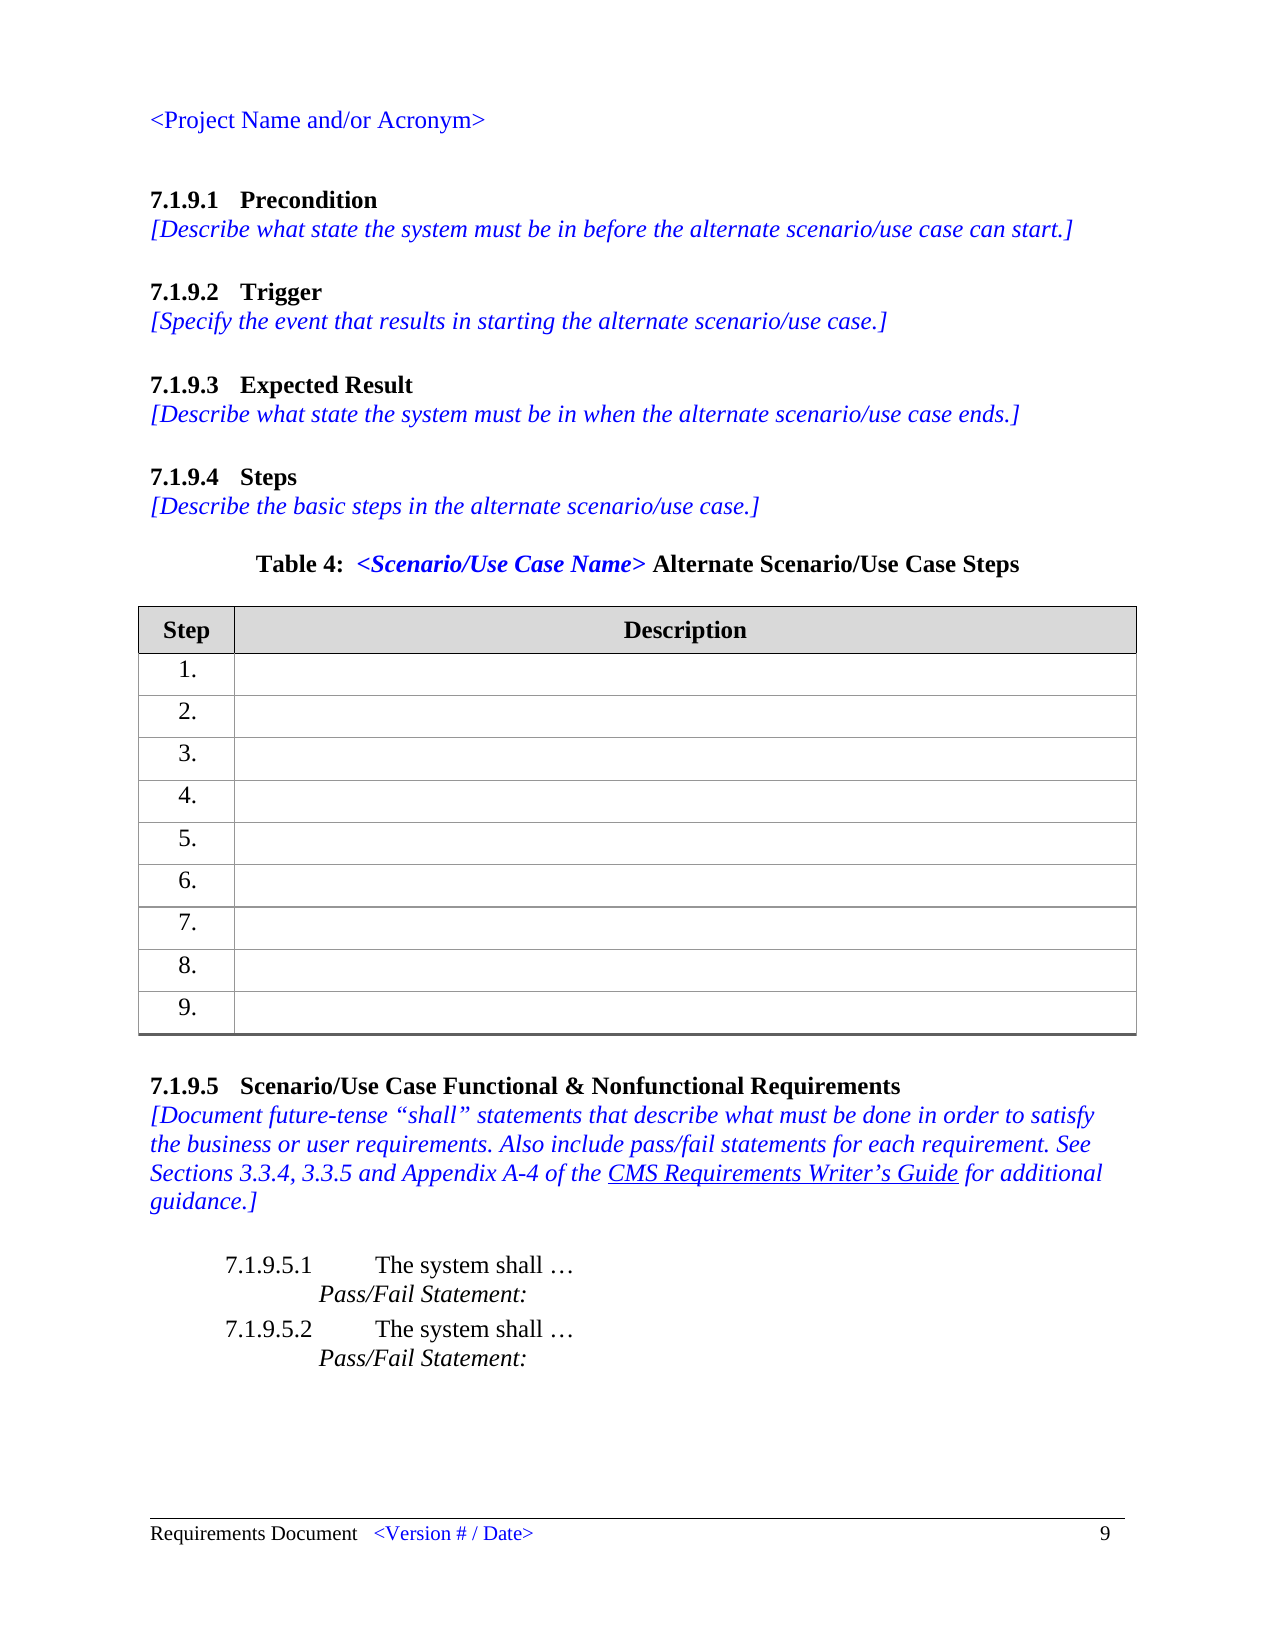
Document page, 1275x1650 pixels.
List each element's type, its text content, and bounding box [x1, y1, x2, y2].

table_cell [139, 654, 234, 695]
subtitle The system shall … [225, 1250, 1125, 1279]
table_cell [139, 865, 234, 906]
table_header Step [139, 607, 234, 653]
table_cell [235, 992, 1136, 1033]
text [Specify the event that results in starting the alternate scenario/use case.] [150, 306, 1125, 335]
text [Describe what state the system must be in before the alternate scenario/use case can start.] [150, 214, 1125, 242]
table_header Description [235, 607, 1136, 653]
subtitle Precondition [150, 185, 1125, 214]
table_cell [235, 908, 1136, 949]
text Pass/Fail Statement: [298, 1343, 1125, 1371]
table_cell [235, 823, 1136, 864]
table_cell [235, 696, 1136, 737]
table_cell [235, 738, 1136, 779]
text [Document future-tense “shall” statements that describe what must be done in order to satisfy the business or user requirements. Also include pass/fail statements for each requirement. See Sections 3.3.4, 3.3.5 and Appendix A-4 of the CMS Requirements Writer’s Guide for additional guidance.] [150, 1100, 1125, 1215]
table_cell [139, 696, 234, 737]
table_cell [235, 865, 1136, 906]
text Pass/Fail Statement: [319, 1279, 1125, 1308]
subtitle The system shall … [225, 1314, 1125, 1343]
subtitle Trigger [150, 277, 1125, 306]
text [Describe what state the system must be in when the alternate scenario/use case ends.] [150, 399, 1125, 427]
subtitle Expected Result [150, 370, 1125, 399]
subtitle Steps [150, 462, 1125, 491]
text Table 4: <Scenario/Use Case Name> Alternate Scenario/Use Case Steps [150, 549, 1125, 577]
table_cell [235, 654, 1136, 695]
text [Describe the basic steps in the alternate scenario/use case.] [150, 491, 1125, 520]
subtitle Scenario/Use Case Functional & Nonfunctional Requirements [150, 1071, 1125, 1100]
table_cell [139, 823, 234, 864]
table_cell [235, 781, 1136, 822]
table_cell [139, 992, 234, 1033]
table_cell [139, 738, 234, 779]
table_cell [139, 950, 234, 991]
table_cell [139, 908, 234, 949]
table_cell [235, 950, 1136, 991]
table_cell [139, 781, 234, 822]
